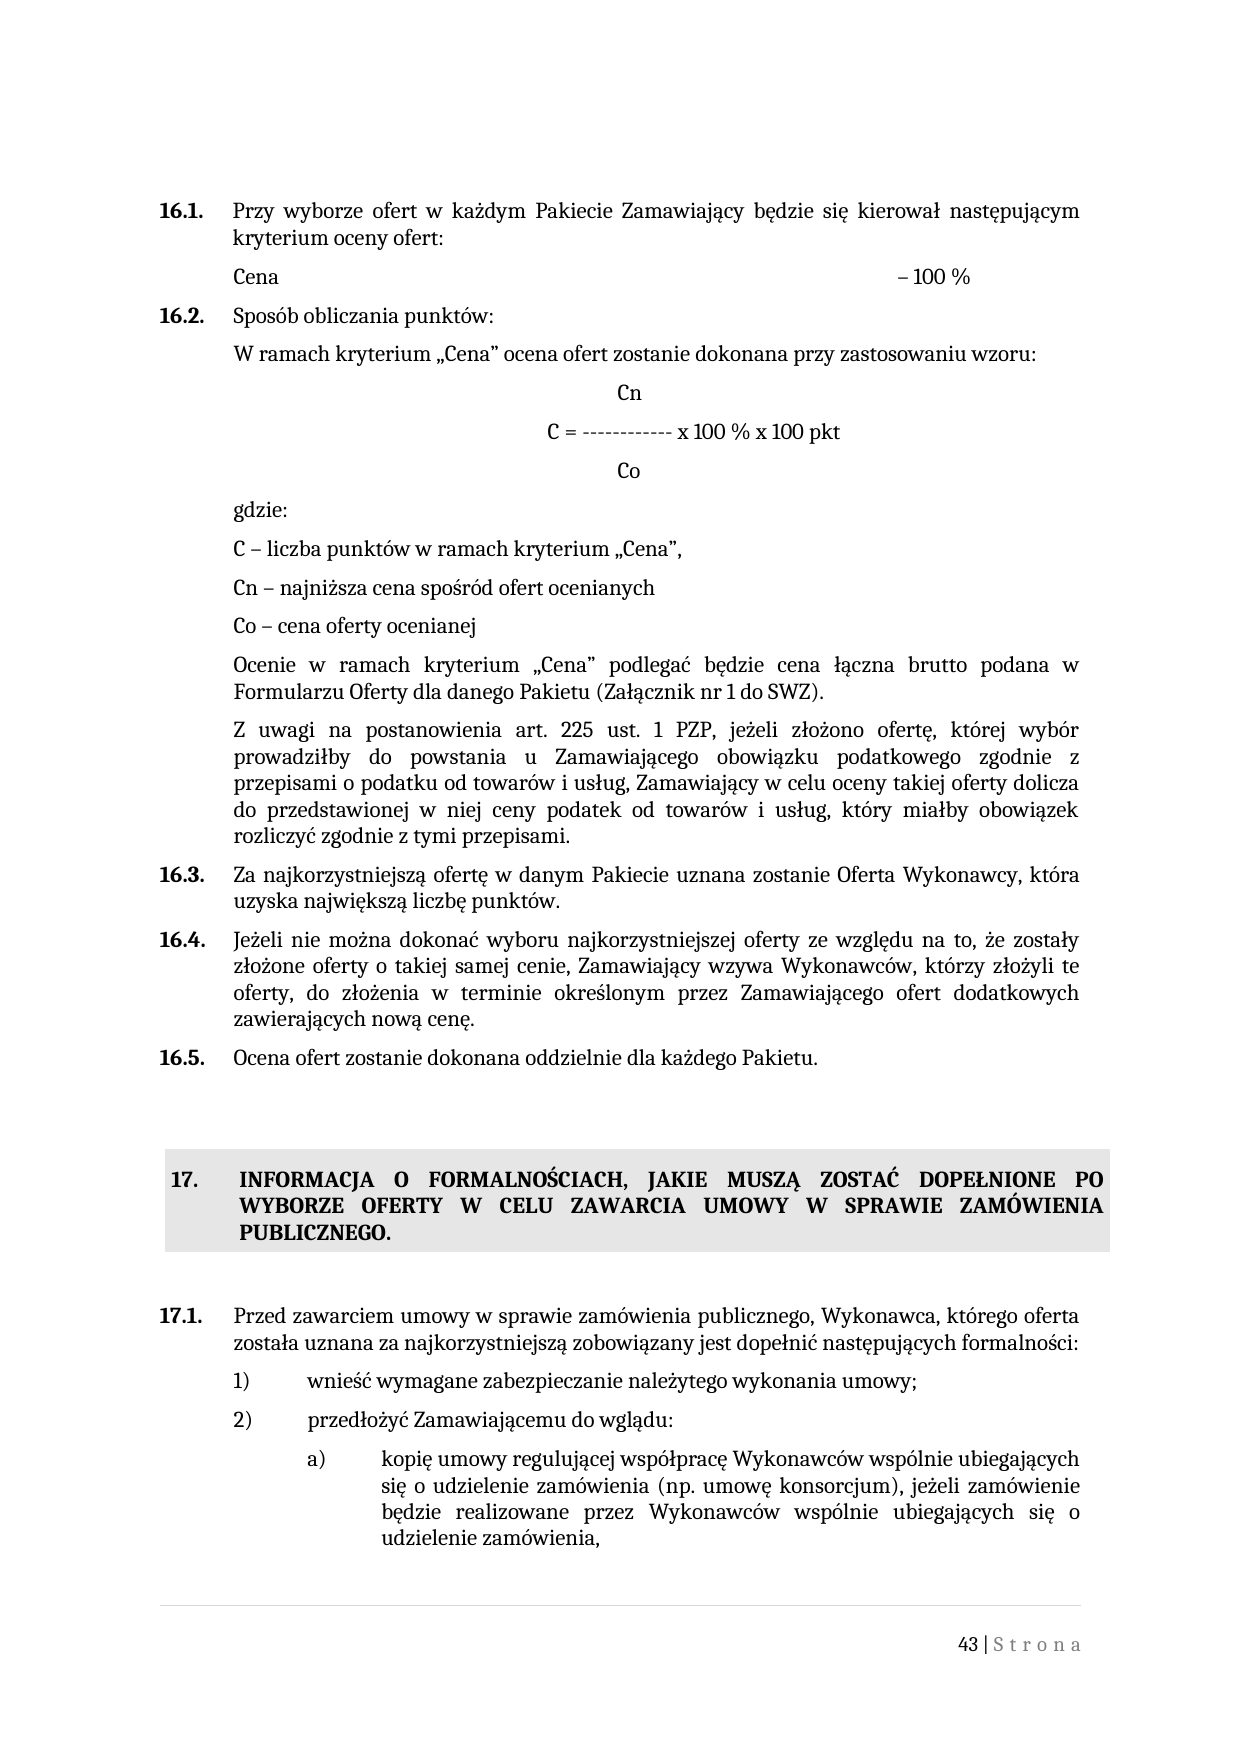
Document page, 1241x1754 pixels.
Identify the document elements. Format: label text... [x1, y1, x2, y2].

text Co – cena oferty ocenianej [233, 613, 1081, 639]
text C – liczba punktów w ramach kryterium „Cena”, [233, 536, 1081, 562]
text Cena – 100 % [233, 263, 1081, 290]
text Ocenie w ramach kryterium „Cena” podlegać będzie cena łączna brutto podana w Formularzu Oferty dla danego Pakietu (Załącznik nr 1 do SWZ). [233, 652, 1081, 705]
text 16.2. Sposób obliczania punktów: [159, 302, 1081, 329]
text gdzie: [233, 497, 1081, 523]
text W ramach kryterium „Cena” ocena ofert zostanie dokonana przy zastosowaniu wzoru: [233, 341, 1081, 368]
table_header 17. INFORMACJA O FORMALNOŚCIACH, JAKIE MUSZĄ ZOSTAĆ DOPEŁNIONE PO WYBORZE OFERTY W CELU ZAWARCIA UMOWY W SPRAWIE ZAMÓWIENIA PUBLICZNEGO. [165, 1149, 1110, 1252]
text a) kopię umowy regulującej współpracę Wykonawców wspólnie ubiegających się o udzielenie zamówienia (np. umowę konsorcjum), jeżeli zamówienie będzie realizowane przez Wykonawców wspólnie ubiegających się o udzielenie zamówienia, [307, 1446, 1081, 1551]
text Cn [617, 380, 1081, 406]
text C = ------------ x 100 % x 100 pkt [307, 419, 1081, 445]
text 2) przedłożyć Zamawiającemu do wglądu: [233, 1407, 1081, 1433]
text 16.5. Ocena ofert zostanie dokonana oddzielnie dla każdego Pakietu. [159, 1045, 1081, 1071]
text Co [617, 458, 1081, 484]
text 16.3. Za najkorzystniejszą ofertę w danym Pakiecie uznana zostanie Oferta Wykonawcy, która uzyska największą liczbę punktów. [159, 862, 1081, 914]
text 16.1. Przy wyborze ofert w każdym Pakiecie Zamawiający będzie się kierował następującym kryterium oceny ofert: [159, 198, 1081, 251]
text 1) wnieść wymagane zabezpieczanie należytego wykonania umowy; [233, 1368, 1081, 1395]
text 17.1. Przed zawarciem umowy w sprawie zamówienia publicznego, Wykonawca, którego oferta została uznana za najkorzystniejszą zobowiązany jest dopełnić następujących formalności: [159, 1303, 1081, 1356]
text 16.4. Jeżeli nie można dokonać wyboru najkorzystniejszej oferty ze względu na to, że zostały złożone oferty o takiej samej cenie, Zamawiający wzywa Wykonawców, którzy złożyli te oferty, do złożenia w terminie określonym przez Zamawiającego ofert dodatkowych zawierających nową cenę. [159, 927, 1081, 1032]
text Cn – najniższa cena spośród ofert ocenianych [233, 574, 1081, 601]
text Z uwagi na postanowienia art. 225 ust. 1 PZP, jeżeli złożono ofertę, której wybór prowadziłby do powstania u Zamawiającego obowiązku podatkowego zgodnie z przepisami o podatku od towarów i usług, Zamawiający w celu oceny takiej oferty dolicza do przedstawionej w niej ceny podatek od towarów i usług, który miałby obowiązek rozliczyć zgodnie z tymi przepisami. [233, 717, 1081, 849]
